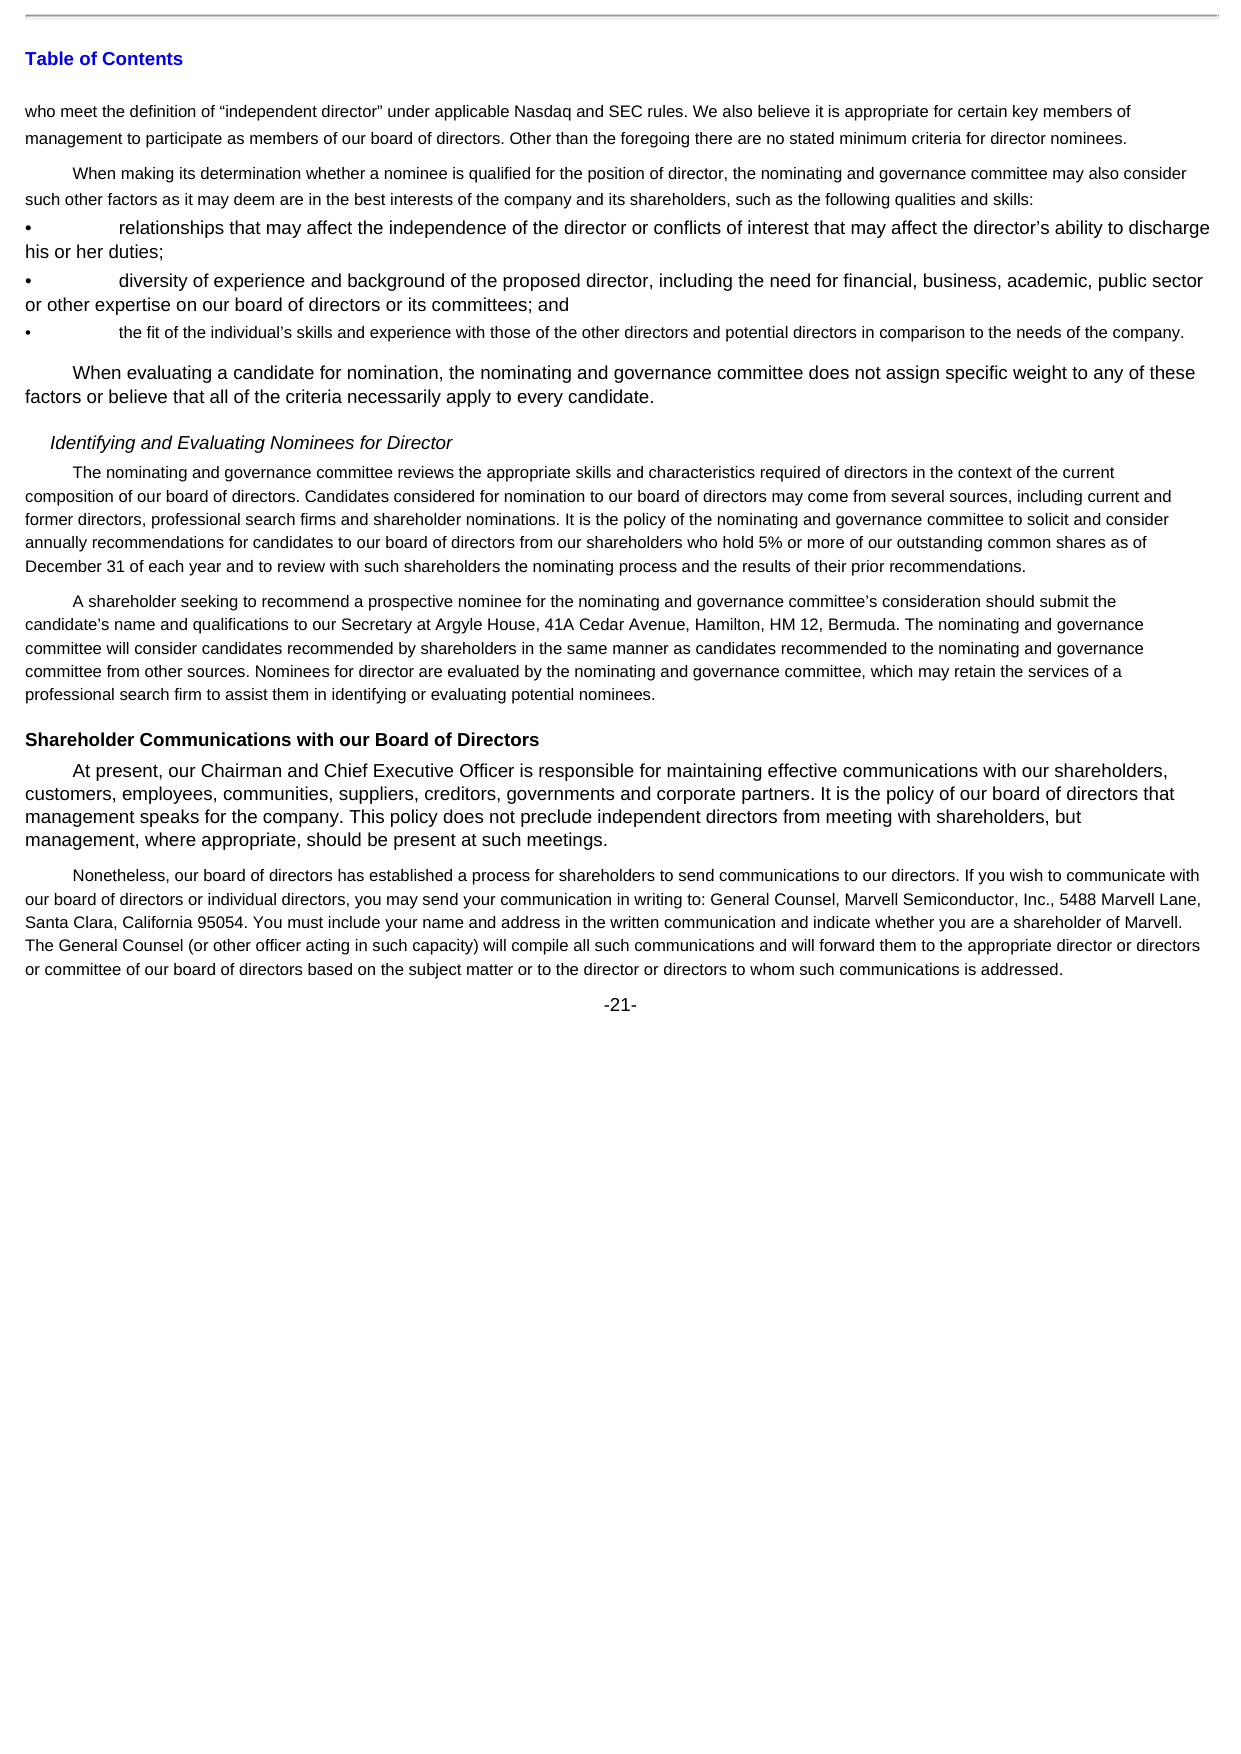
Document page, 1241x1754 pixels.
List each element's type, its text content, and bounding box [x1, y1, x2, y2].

list the fit of the individual’s skills and experience with those of the other directors and potential directors in comparison to the needs of the company. [25, 323, 1213, 342]
text The nominating and governance committee reviews the appropriate skills and characteristics required of directors in the context of the current composition of our board of directors. Candidates considered for nomination to our board of directors may come from several sources, including current and former directors, professional search firms and shareholder nominations. It is the policy of the nominating and governance committee to solicit and consider annually recommendations for candidates to our board of directors from our shareholders who hold 5% or more of our outstanding common shares as of December 31 of each year and to review with such shareholders the nominating process and the results of their prior recommendations. [25, 463, 1207, 576]
list diversity of experience and background of the proposed director, including the need for financial, business, academic, public sector or other expertise on our board of directors or its committees; and [25, 270, 1213, 315]
text Identifying and Evaluating Nominees for Director [50, 432, 1213, 454]
list relationships that may affect the independence of the director or conflicts of interest that may affect the director’s ability to discharge his or her duties; [25, 217, 1213, 262]
text Table of Contents [25, 48, 1213, 69]
text who meet the definition of “independent director” under applicable Nasdaq and SEC rules. We also believe it is appropriate for certain key members of management to participate as members of our board of directors. Other than the foregoing there are no stated minimum criteria for director nominees. [25, 102, 1134, 148]
text At present, our Chairman and Chief Executive Officer is responsible for maintaining effective communications with our shareholders, customers, employees, communities, suppliers, creditors, governments and corporate partners. It is the policy of our board of directors that management speaks for the company. This policy does not preclude independent directors from meeting with shareholders, but management, where appropriate, should be present at such meetings. [25, 760, 1184, 850]
text When making its determination whether a nominee is qualified for the position of director, the nominating and governance committee may also consider such other factors as it may deem are in the best interests of the company and its shareholders, such as the following qualities and skills: [25, 164, 1190, 209]
text When evaluating a candidate for nomination, the nominating and governance committee does not assign specific weight to any of these factors or believe that all of the criteria necessarily apply to every candidate. [25, 362, 1197, 408]
picture [23, 14, 1220, 21]
text Shareholder Communications with our Board of Directors [25, 728, 1213, 750]
text Nonetheless, our board of directors has established a process for shareholders to send communications to our directors. If you wish to communicate with our board of directors or individual directors, you may send your communication in writing to: General Counsel, Marvell Semiconductor, Inc., 5488 Marvell Lane, Santa Clara, California 95054. You must include your name and address in the written communication and indicate whether you are a shareholder of Marvell. The General Counsel (or other officer acting in such capacity) will compile all such communications and will forward them to the appropriate director or directors or committee of our board of directors based on the subject matter or to the director or directors to whom such communications is addressed. [25, 866, 1213, 978]
text A shareholder seeking to recommend a prospective nominee for the nominating and governance committee’s consideration should submit the candidate’s name and qualifications to our Secretary at Argyle House, 41A Cedar Avenue, Hamilton, HM 12, Bermuda. The nominating and governance committee will consider candidates recommended by shareholders in the same manner as candidates recommended to the nominating and governance committee from other sources. Nominees for director are evaluated by the nominating and governance committee, which may retain the services of a professional search firm to assist them in identifying or evaluating potential nominees. [25, 592, 1197, 704]
text -21- [25, 993, 1215, 1015]
